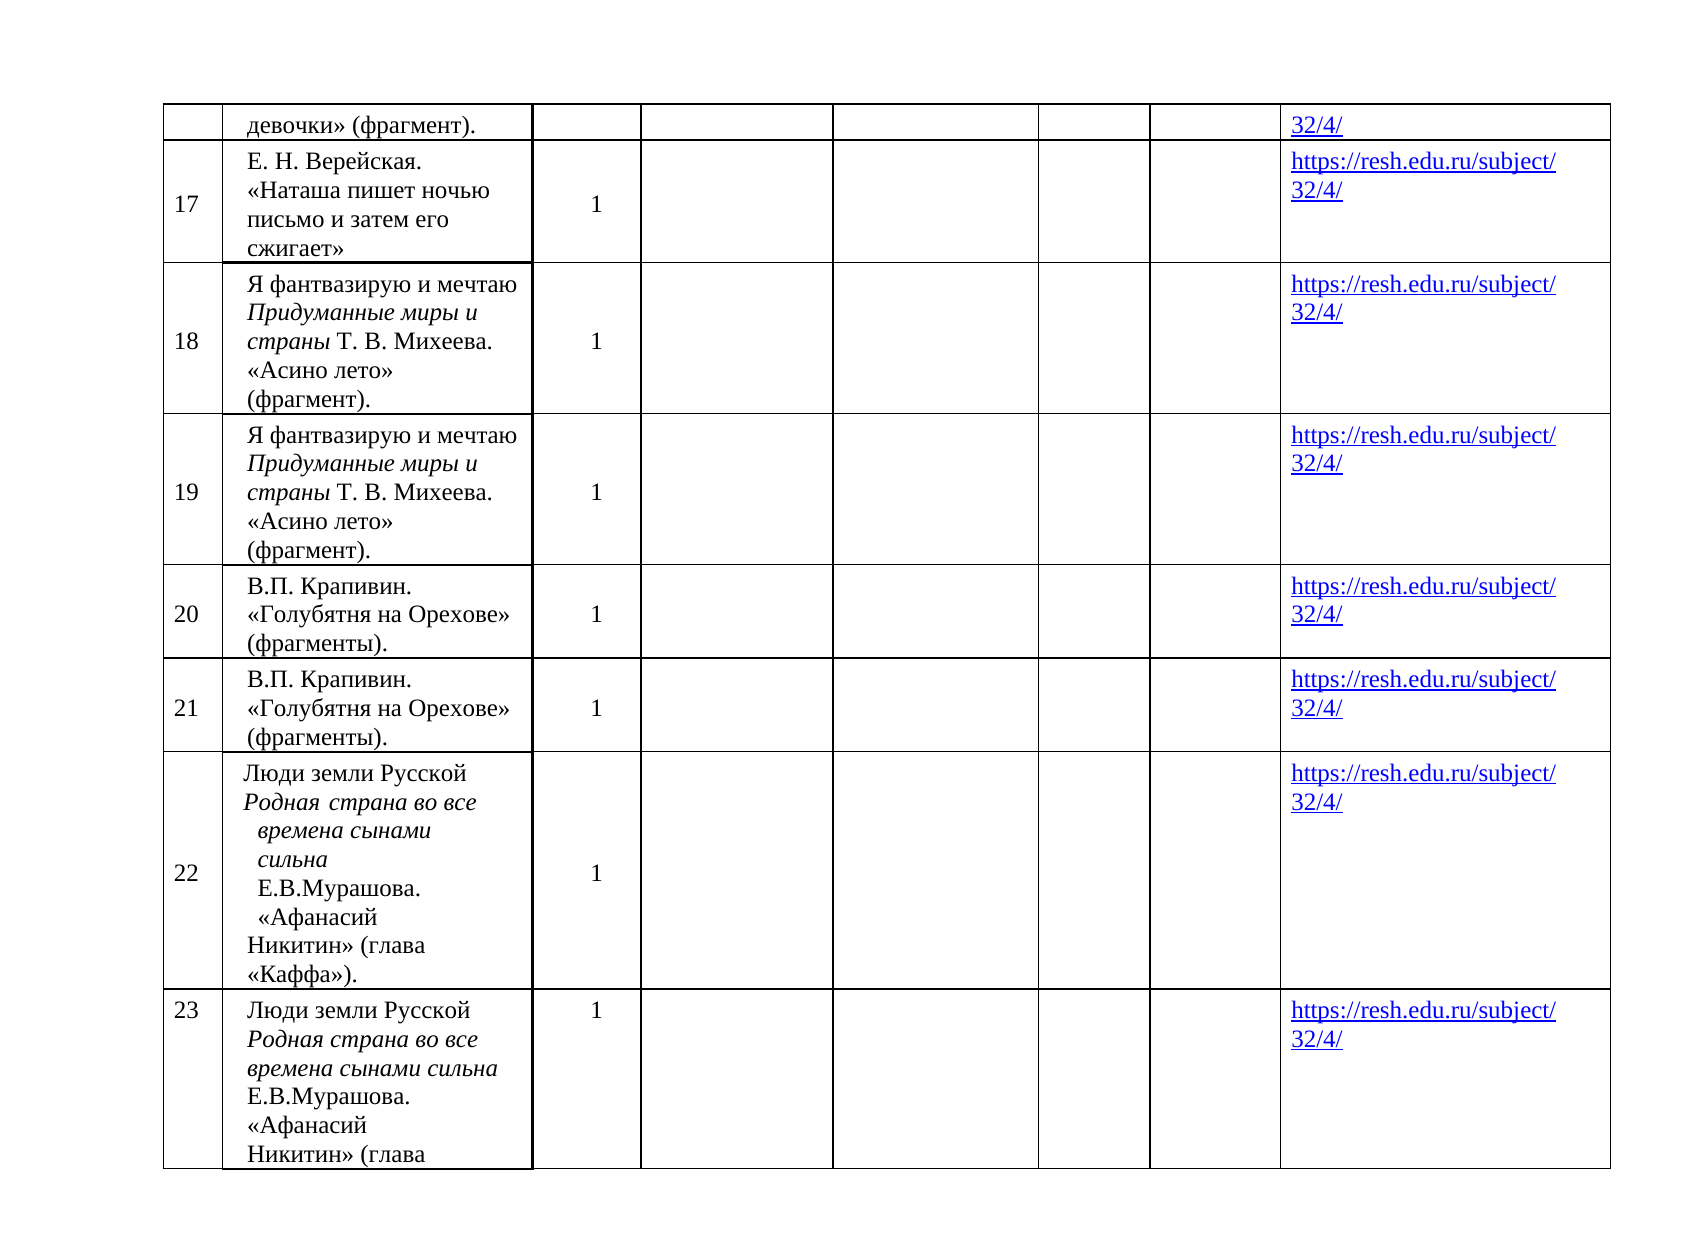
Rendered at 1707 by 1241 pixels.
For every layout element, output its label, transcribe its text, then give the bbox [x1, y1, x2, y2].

table_cell Е. Н. Верейская. «Наташа пишет ночью письмо и затем его сжигает» [223, 141, 531, 261]
table_cell https://resh.edu.ru/subject/32/4/ [1281, 141, 1610, 261]
table_cell [1039, 659, 1149, 751]
table_cell [642, 105, 832, 139]
table_cell [834, 141, 1038, 261]
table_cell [223, 990, 531, 1168]
table_cell 23 [164, 990, 222, 1168]
table_cell [1039, 565, 1149, 657]
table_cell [223, 753, 531, 988]
table_cell [642, 565, 832, 657]
table_cell В.П. Крапивин. «Голубятня на Орехове» (фрагменты). [223, 566, 531, 657]
table_cell 16 [164, 105, 222, 139]
table_cell [642, 414, 832, 563]
table_cell https://resh.edu.ru/subject/32/4/ [1281, 263, 1610, 412]
table_cell 22 [164, 752, 222, 988]
table_cell https://resh.edu.ru/subject/32/4/ [1281, 414, 1610, 563]
table_cell В.П. Крапивин. «Голубятня на Орехове» (фрагменты). [223, 659, 531, 751]
table_cell https://resh.edu.ru/subject/32/4/ [1281, 659, 1610, 751]
table_cell [1151, 263, 1280, 412]
table_cell [834, 105, 1038, 139]
table_cell [1151, 414, 1280, 563]
table_cell 1 [534, 565, 640, 657]
table_cell [1039, 414, 1149, 563]
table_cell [1281, 990, 1610, 1168]
table_cell 1 [534, 752, 640, 988]
table_cell 1 [534, 263, 640, 412]
table_cell 1 [534, 414, 640, 563]
table_cell [1039, 141, 1149, 261]
table_cell [834, 414, 1038, 563]
table_cell [834, 565, 1038, 657]
table_cell [642, 659, 832, 751]
table_cell 21 [164, 659, 222, 751]
table_cell [1151, 141, 1280, 261]
table_cell [1039, 105, 1149, 139]
table_cell [1039, 990, 1149, 1168]
table_cell [642, 990, 832, 1168]
table_cell [642, 141, 832, 261]
table_cell [834, 659, 1038, 751]
table_cell 1 [534, 141, 640, 261]
table_cell [1151, 565, 1280, 657]
table_cell [1039, 752, 1149, 988]
table_cell [642, 263, 832, 412]
table_cell [1151, 105, 1280, 139]
table_cell https://resh.edu.ru/subject/32/4/ [1281, 752, 1610, 988]
table_cell 18 [164, 263, 222, 412]
table_cell 19 [164, 414, 222, 563]
table_cell 17 [164, 141, 222, 261]
table_cell [834, 990, 1038, 1168]
table_cell [1151, 990, 1280, 1168]
table_cell 1 [534, 659, 640, 751]
table_cell 1 [534, 990, 640, 1168]
table_cell 20 [164, 565, 222, 657]
table_cell [1039, 263, 1149, 412]
table_cell Я фантвазирую и мечтаю Придуманные миры и страны Т. В. Михеева. «Асино лето» (фрагмент). [223, 415, 531, 563]
table_cell [834, 752, 1038, 988]
table_cell [642, 752, 832, 988]
table_cell [1151, 659, 1280, 751]
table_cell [1281, 105, 1610, 139]
table_cell Я фантвазирую и мечтаю Придуманные миры и страны Т. В. Михеева. «Асино лето» (фрагмент). [223, 264, 531, 412]
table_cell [223, 105, 531, 139]
table_cell https://resh.edu.ru/subject/32/4/ [1281, 565, 1610, 657]
table_cell [1151, 752, 1280, 988]
table_cell 1 [534, 105, 640, 139]
table_cell [834, 263, 1038, 412]
